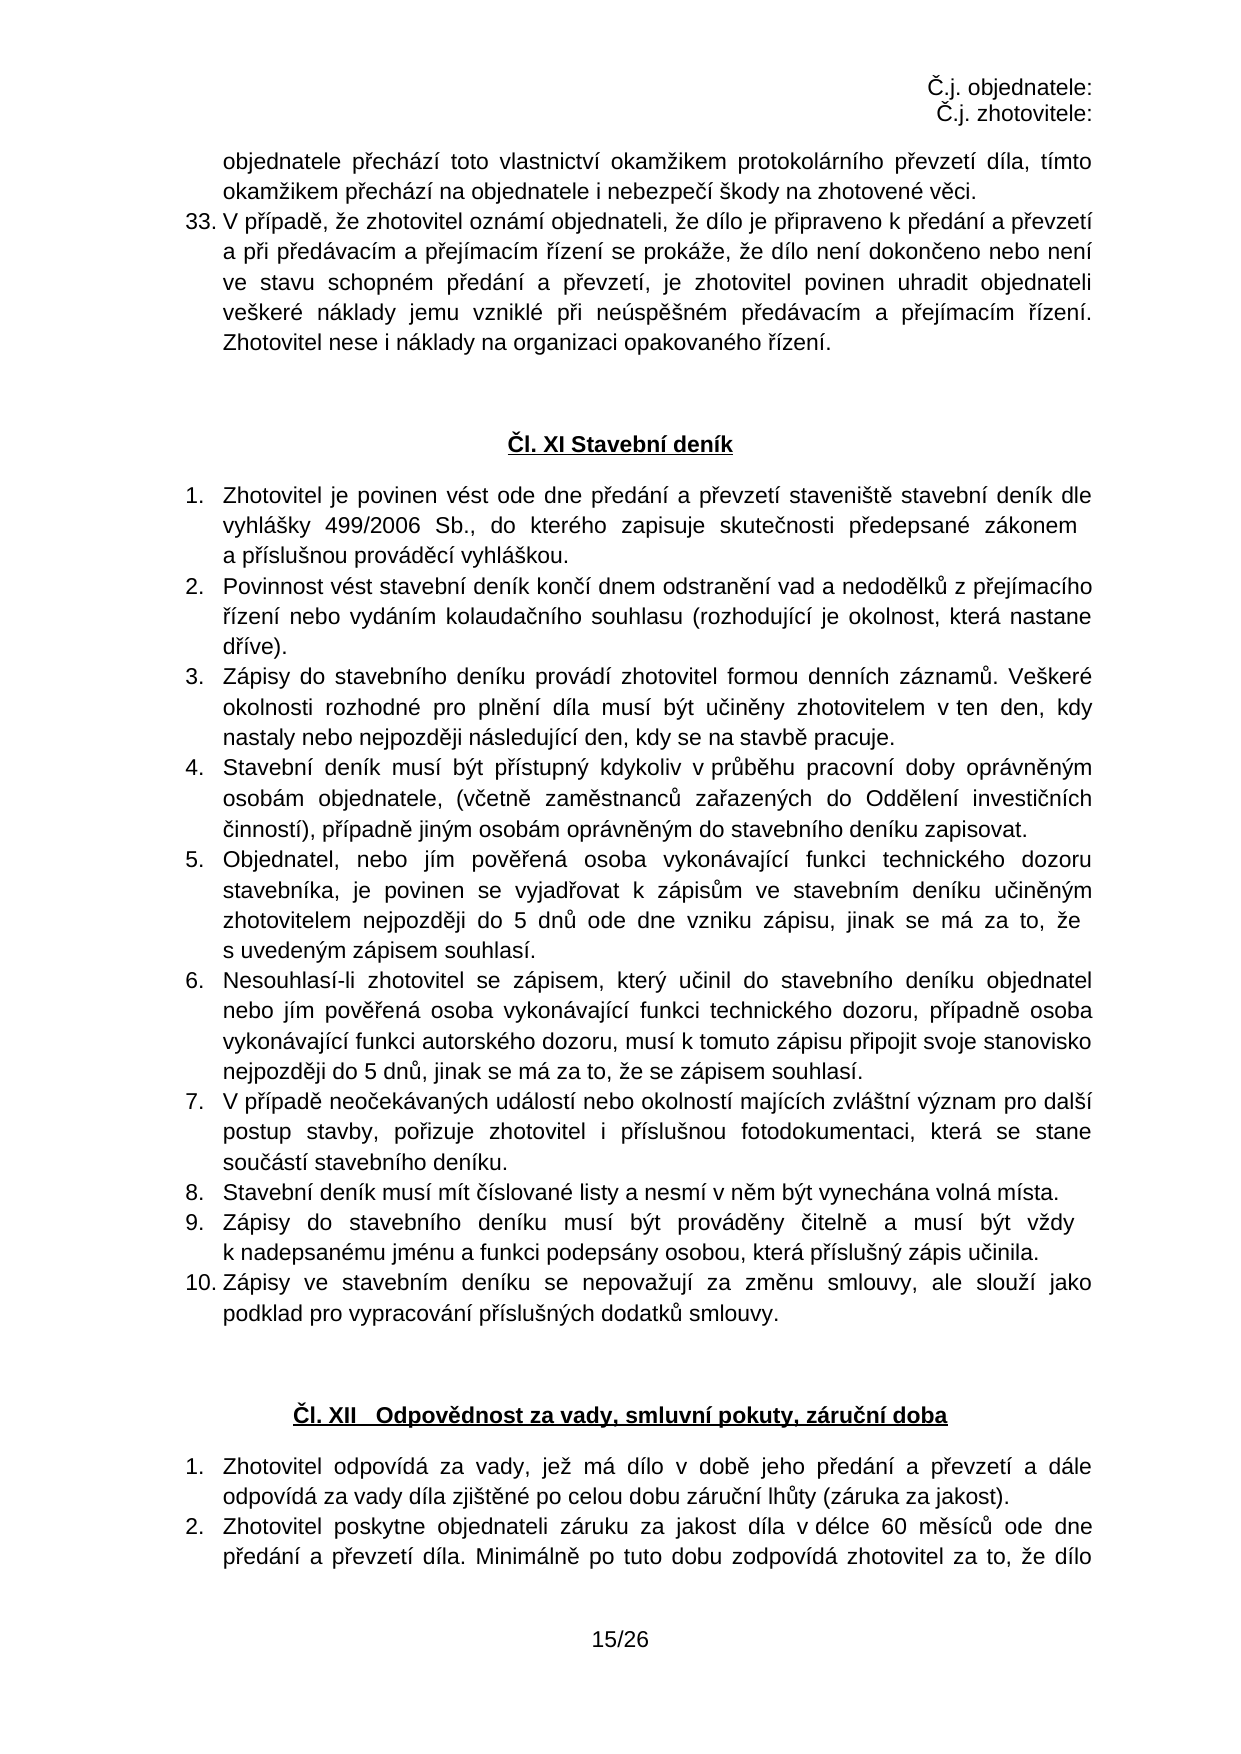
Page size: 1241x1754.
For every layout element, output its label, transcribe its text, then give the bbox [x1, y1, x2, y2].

list Zápisy do stavebního deníku musí být prováděny čitelně a musí být vždy k nadepsanému jménu a funkci podepsány osobou, která příslušný zápis učinila. [185, 1209, 1093, 1266]
list V případě neočekávaných událostí nebo okolností majících zvláštní význam pro další postup stavby, pořizuje zhotovitel i příslušnou fotodokumentaci, která se stane součástí stavebního deníku. [185, 1088, 1093, 1175]
list Zápisy do stavebního deníku provádí zhotovitel formou denních záznamů. Veškeré okolnosti rozhodné pro plnění díla musí být učiněny zhotovitelem v ten den, kdy nastaly nebo nejpozději následující den, kdy se na stavbě pracuje. [185, 663, 1093, 750]
list Zhotovitel odpovídá za vady, jež má dílo v době jeho předání a převzetí a dále odpovídá za vady díla zjištěné po celou dobu záruční lhůty (záruka za jakost). [185, 1453, 1093, 1509]
list V případě, že zhotovitel oznámí objednateli, že dílo je připraveno k předání a převzetí a při předávacím a přejímacím řízení se prokáže, že dílo není dokončeno nebo není ve stavu schopném předání a převzetí, je zhotovitel povinen uhradit objednateli veškeré náklady jemu vzniklé při neúspěšném předávacím a přejímacím řízení. Zhotovitel nese i náklady na organizaci opakovaného řízení. [185, 208, 1093, 355]
text Čl. XII Odpovědnost za vady, smluvní pokuty, záruční doba [148, 1402, 1093, 1428]
list Objednatel, nebo jím pověřená osoba vykonávající funkci technického dozoru stavebníka, je povinen se vyjadřovat k zápisům ve stavebním deníku učiněným zhotovitelem nejpozději do 5 dnů ode dne vzniku zápisu, jinak se má za to, že s uvedeným zápisem souhlasí. [185, 846, 1093, 963]
list Zhotovitel je povinen vést ode dne předání a převzetí staveniště stavební deník dle vyhlášky 499/2006 Sb., do kterého zapisuje skutečnosti předepsané zákonem a příslušnou prováděcí vyhláškou. [185, 482, 1093, 569]
list Povinnost vést stavební deník končí dnem odstranění vad a nedodělků z přejímacího řízení nebo vydáním kolaudačního souhlasu (rozhodující je okolnost, která nastane dříve). [185, 573, 1093, 659]
list Nesouhlasí-li zhotovitel se zápisem, který učinil do stavebního deníku objednatel nebo jím pověřená osoba vykonávající funkci technického dozoru, případně osoba vykonávající funkci autorského dozoru, musí k tomuto zápisu připojit svoje stanovisko nejpozději do 5 dnů, jinak se má za to, že se zápisem souhlasí. [185, 967, 1093, 1084]
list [185, 148, 1093, 204]
list Stavební deník musí mít číslované listy a nesmí v něm být vynechána volná místa. [185, 1179, 1093, 1205]
list Stavební deník musí být přístupný kdykoliv v průběhu pracovní doby oprávněným osobám objednatele, (včetně zaměstnanců zařazených do Oddělení investičních činností), případně jiným osobám oprávněným do stavebního deníku zapisovat. [185, 754, 1093, 843]
text Čl. XI Stavební deník [148, 431, 1093, 457]
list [185, 1513, 1093, 1570]
list Zápisy ve stavebním deníku se nepovažují za změnu smlouvy, ale slouží jako podklad pro vypracování příslušných dodatků smlouvy. [185, 1269, 1093, 1326]
